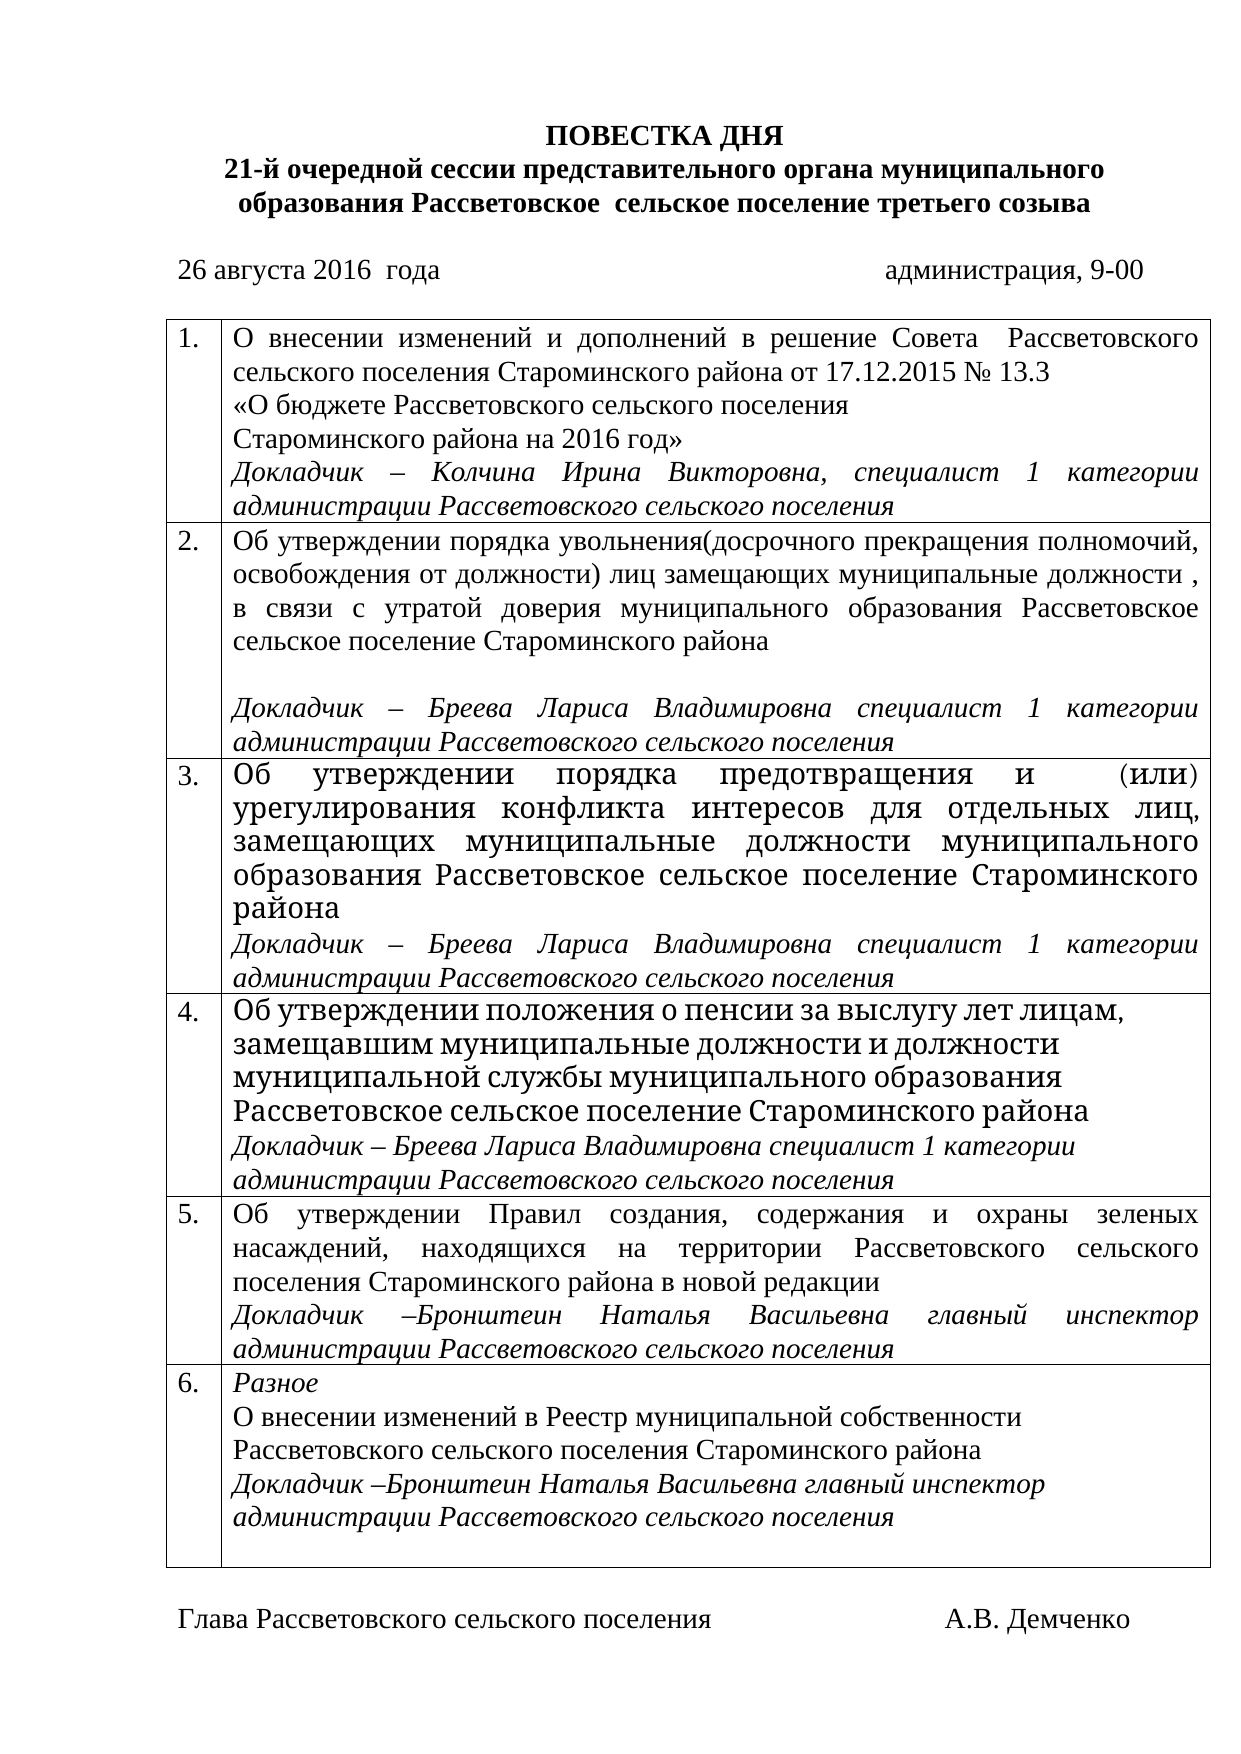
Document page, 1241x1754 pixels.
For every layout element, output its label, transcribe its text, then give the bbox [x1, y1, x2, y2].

subtitle 21-й очередной сессии представительного органа муниципального образования Рассветовское сельское поселение третьего созыва [177, 152, 1152, 219]
text 26 августа 2016 года администрация, 9-00 [177, 252, 1152, 286]
table_cell Разное О внесении изменений в Реестр муниципальной собственности Рассветовского сельского поселения Староминского района Докладчик –Бронштеин Наталья Васильевна главный инспектор администрации Рассветовского сельского поселения [222, 1365, 1210, 1567]
table_cell [167, 1197, 221, 1364]
table_cell [167, 523, 221, 757]
list Глава Рассветовского сельского поселения А.В. Демченко [177, 1601, 1152, 1635]
table_header О внесении изменений и дополнений в решение Совета Рассветовского сельского поселения Староминского района от 17.12.2015 № 13.3 «О бюджете Рассветовского сельского поселения Староминского района на 2016 год» Докладчик – Колчина Ирина Викторовна, специалист 1 категории администрации Рассветовского сельского поселения [222, 320, 1210, 522]
table_cell [167, 994, 221, 1196]
table_cell Об утверждении порядка предотвращения и (или) урегулирования конфликта интересов для отдельных лиц, замещающих муниципальные должности муниципального образования Рассветовское сельское поселение Староминского района Докладчик – Бреева Лариса Владимировна специалист 1 категории администрации Рассветовского сельского поселения [222, 759, 1210, 993]
subtitle ПОВЕСТКА ДНЯ [177, 118, 1152, 152]
table_cell Об утверждении Правил создания, содержания и охраны зеленых насаждений, находящихся на территории Рассветовского сельского поселения Староминского района в новой редакции Докладчик –Бронштеин Наталья Васильевна главный инспектор администрации Рассветовского сельского поселения [222, 1197, 1210, 1364]
table_cell Об утверждении порядка увольнения(досрочного прекращения полномочий, освобождения от должности) лиц замещающих муниципальные должности , в связи с утратой доверия муниципального образования Рассветовское сельское поселение Староминского района Докладчик – Бреева Лариса Владимировна специалист 1 категории администрации Рассветовского сельского поселения [222, 523, 1210, 757]
table_cell [167, 1365, 221, 1567]
table_header [167, 320, 221, 522]
table_cell [167, 759, 221, 993]
table_cell Об утверждении положения о пенсии за выслугу лет лицам, замещавшим муниципальные должности и должности муниципальной службы муниципального образования Рассветовское сельское поселение Староминского района Докладчик – Бреева Лариса Владимировна специалист 1 категории администрации Рассветовского сельского поселения [222, 994, 1210, 1196]
